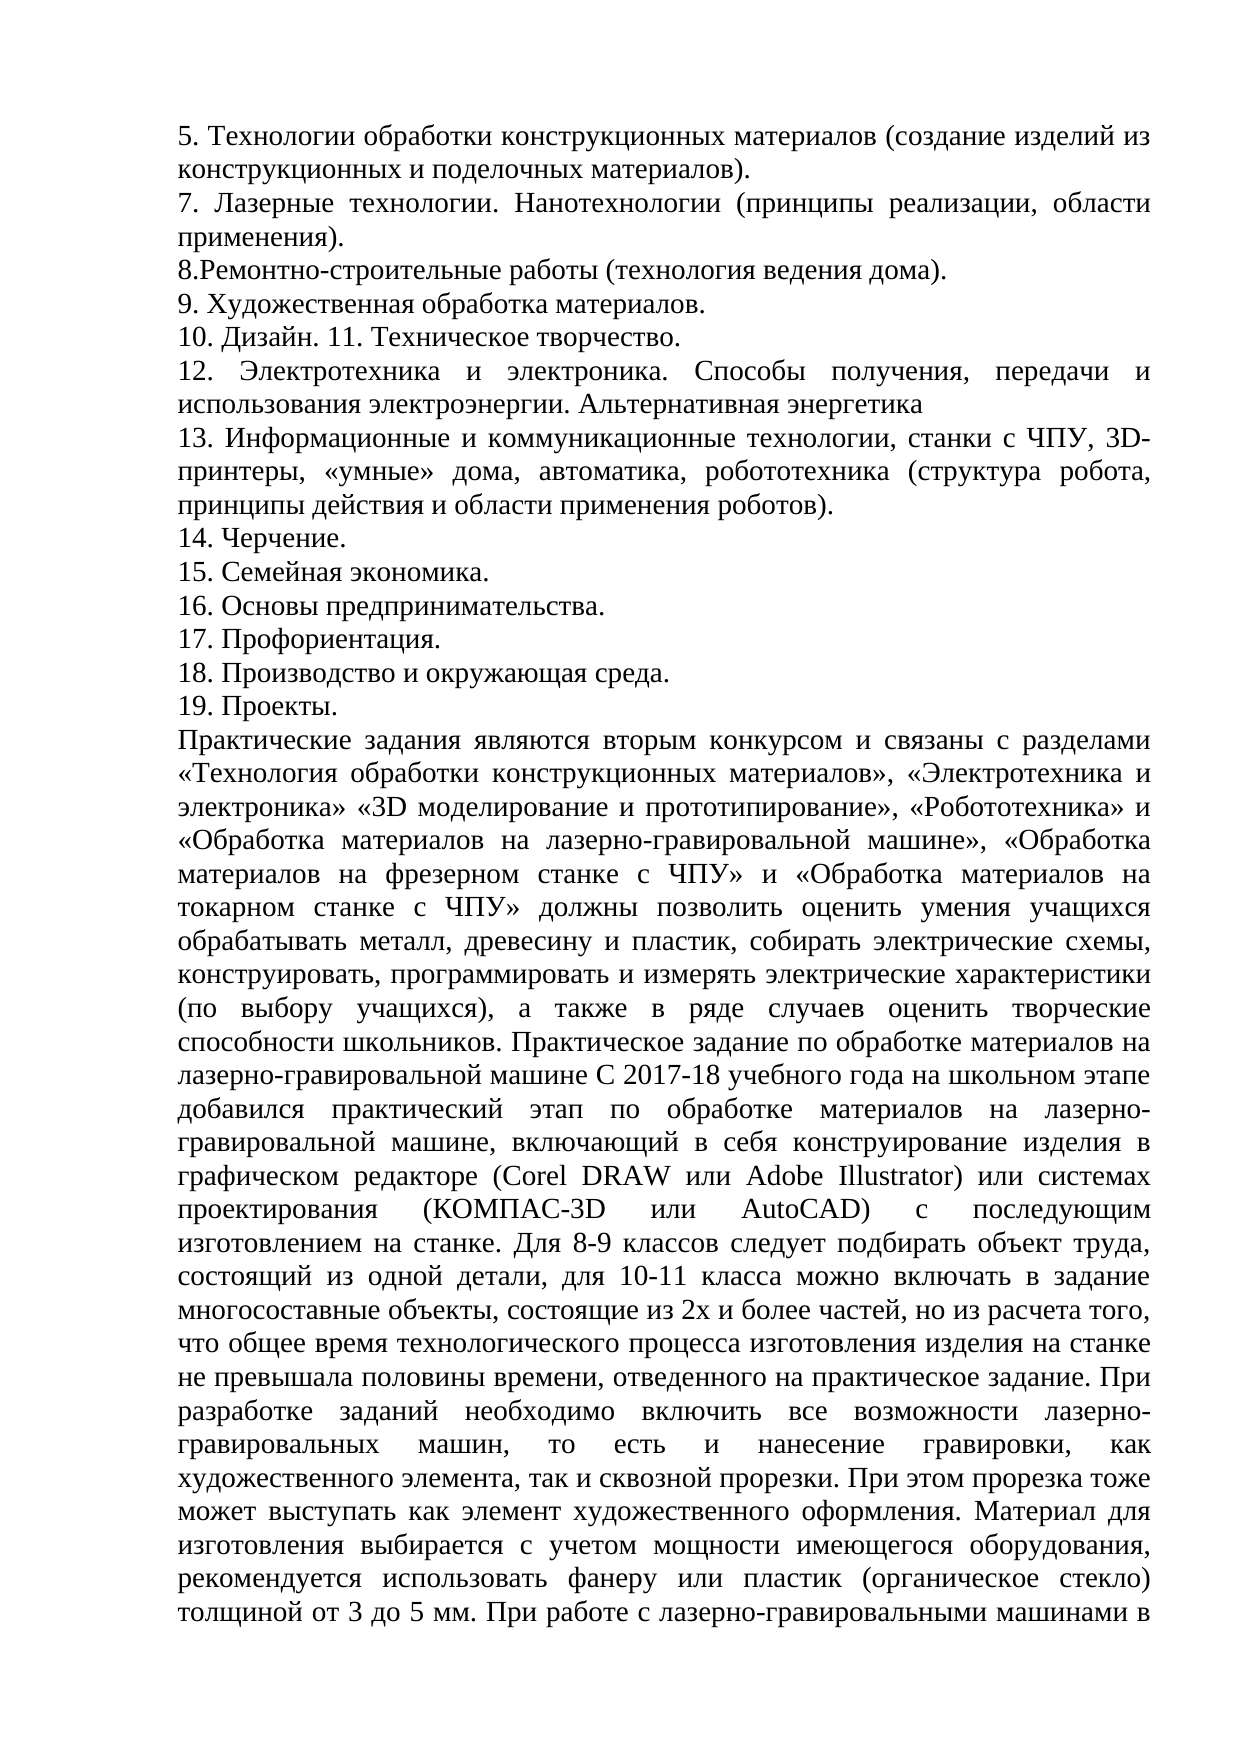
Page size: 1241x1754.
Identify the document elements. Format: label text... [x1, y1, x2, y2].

text 16. Основы предпринимательства. [177, 588, 1152, 621]
text 7. Лазерные технологии. Нанотехнологии (принципы реализации, области применения). [177, 185, 1152, 252]
text 18. Производство и окружающая среда. [177, 655, 1152, 688]
text 9. Художественная обработка материалов. [177, 286, 1152, 319]
text 8.Ремонтно-строительные работы (технология ведения дома). [177, 252, 1152, 286]
text 12. Электротехника и электроника. Способы получения, передачи и использования электроэнергии. Альтернативная энергетика [177, 353, 1152, 420]
text 10. Дизайн. 11. Техническое творчество. [177, 319, 1152, 353]
text 14. Черчение. [177, 521, 1152, 554]
text 15. Семейная экономика. [177, 554, 1152, 588]
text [177, 722, 1152, 1627]
text 5. Технологии обработки конструкционных материалов (создание изделий из конструкционных и поделочных материалов). [177, 118, 1152, 185]
text 13. Информационные и коммуникационные технологии, станки с ЧПУ, 3D-принтеры, «умные» дома, автоматика, робототехника (структура робота, принципы действия и области применения роботов). [177, 420, 1152, 521]
text 17. Профориентация. [177, 621, 1152, 655]
text 19. Проекты. [177, 688, 1152, 722]
